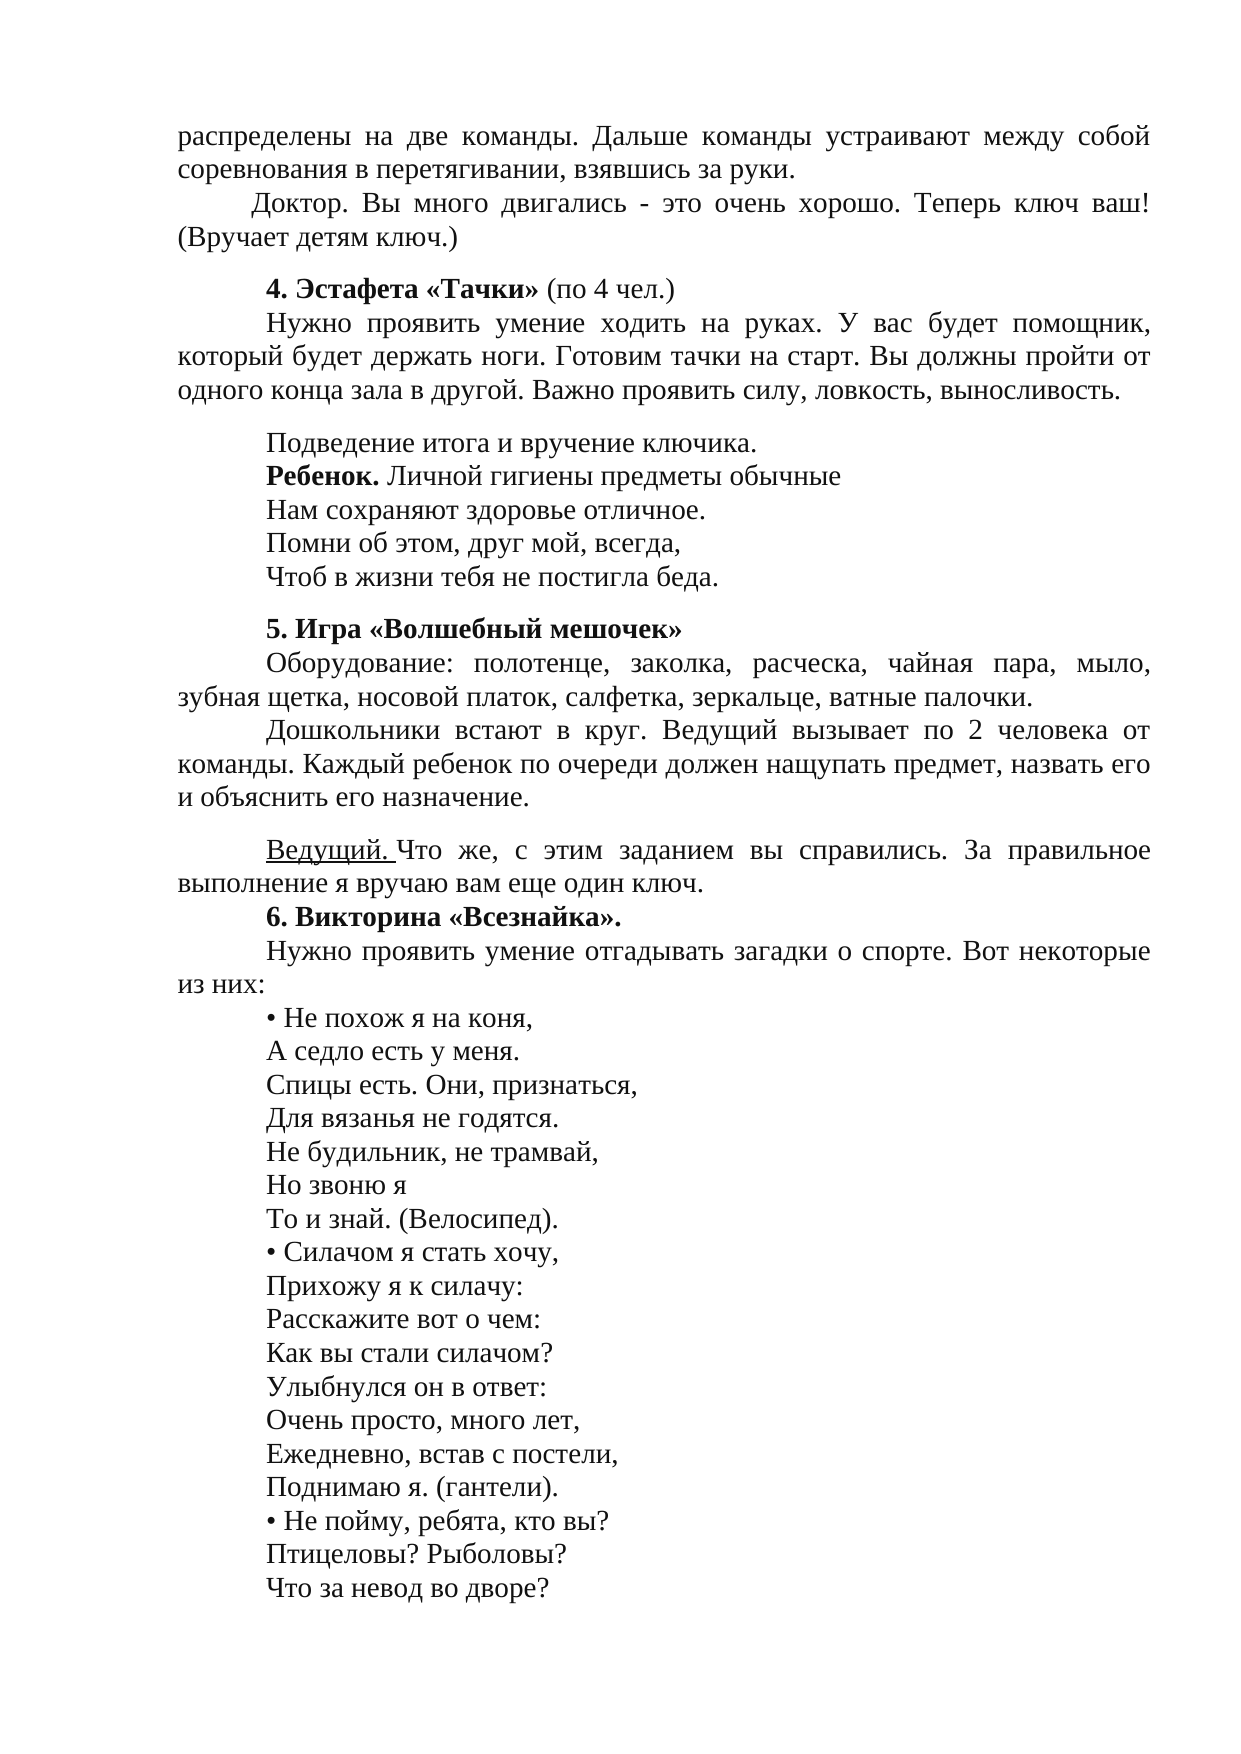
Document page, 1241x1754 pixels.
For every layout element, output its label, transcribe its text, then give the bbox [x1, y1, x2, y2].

text Чтоб в жизни тебя не постигла беда. [177, 559, 1152, 592]
text Расскажите вот о чем: [177, 1302, 1152, 1335]
text Нужно проявить умение ходить на руках. У вас будет помощник, который будет держать ноги. Готовим тачки на старт. Вы должны пройти от одного конца зала в другой. Важно проявить силу, ловкость, выносливость. [177, 305, 1152, 406]
text Помни об этом, друг мой, всегда, [177, 525, 1152, 559]
text 6. Викторина «Всезнайка». [177, 899, 1152, 933]
text Улыбнулся он в ответ: [177, 1369, 1152, 1402]
text 4. Эстафета «Тачки» (по 4 чел.) [177, 271, 1152, 305]
text • Не похож я на коня, [177, 1000, 1152, 1033]
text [177, 118, 1152, 185]
text Дошкольники встают в круг. Ведущий вызывает по 2 человека от команды. Каждый ребенок по очереди должен нащупать предмет, назвать его и объяснить его назначение. [177, 712, 1152, 813]
text Прихожу я к силачу: [177, 1268, 1152, 1302]
text А седло есть у меня. [177, 1033, 1152, 1067]
text Нужно проявить умение отгадывать загадки о спорте. Вот некоторые из них: [177, 933, 1152, 1000]
text Доктор. Вы много двигались - это очень хорошо. Теперь ключ ваш! (Вручает детям ключ.) [177, 185, 1152, 252]
text • Не пойму, ребята, кто вы? [177, 1503, 1152, 1536]
text То и знай. (Велосипед). [177, 1201, 1152, 1234]
text Птицеловы? Рыболовы? [177, 1536, 1152, 1570]
text Оборудование: полотенце, заколка, расческа, чайная пара, мыло, зубная щетка, носовой платок, салфетка, зеркальце, ватные палочки. [177, 645, 1152, 712]
text 5. Игра «Волшебный мешочек» [177, 612, 1152, 645]
text Ежедневно, встав с постели, [177, 1436, 1152, 1469]
text Но звоню я [177, 1167, 1152, 1201]
text Не будильник, не трамвай, [177, 1134, 1152, 1167]
text Очень просто, много лет, [177, 1402, 1152, 1436]
text Ребенок. Личной гигиены предметы обычные [177, 458, 1152, 492]
text Как вы стали силачом? [177, 1335, 1152, 1369]
text Нам сохраняют здоровье отличное. [177, 492, 1152, 525]
text Подведение итога и вручение ключика. [177, 425, 1152, 458]
text • Силачом я стать хочу, [177, 1234, 1152, 1268]
text Ведущий. Что же, с этим заданием вы справились. За правильное выполнение я вручаю вам еще один ключ. [177, 832, 1152, 899]
text Поднимаю я. (гантели). [177, 1469, 1152, 1503]
text Для вязанья не годятся. [177, 1100, 1152, 1134]
text Что за невод во дворе? [177, 1570, 1152, 1603]
text Спицы есть. Они, признаться, [177, 1067, 1152, 1100]
